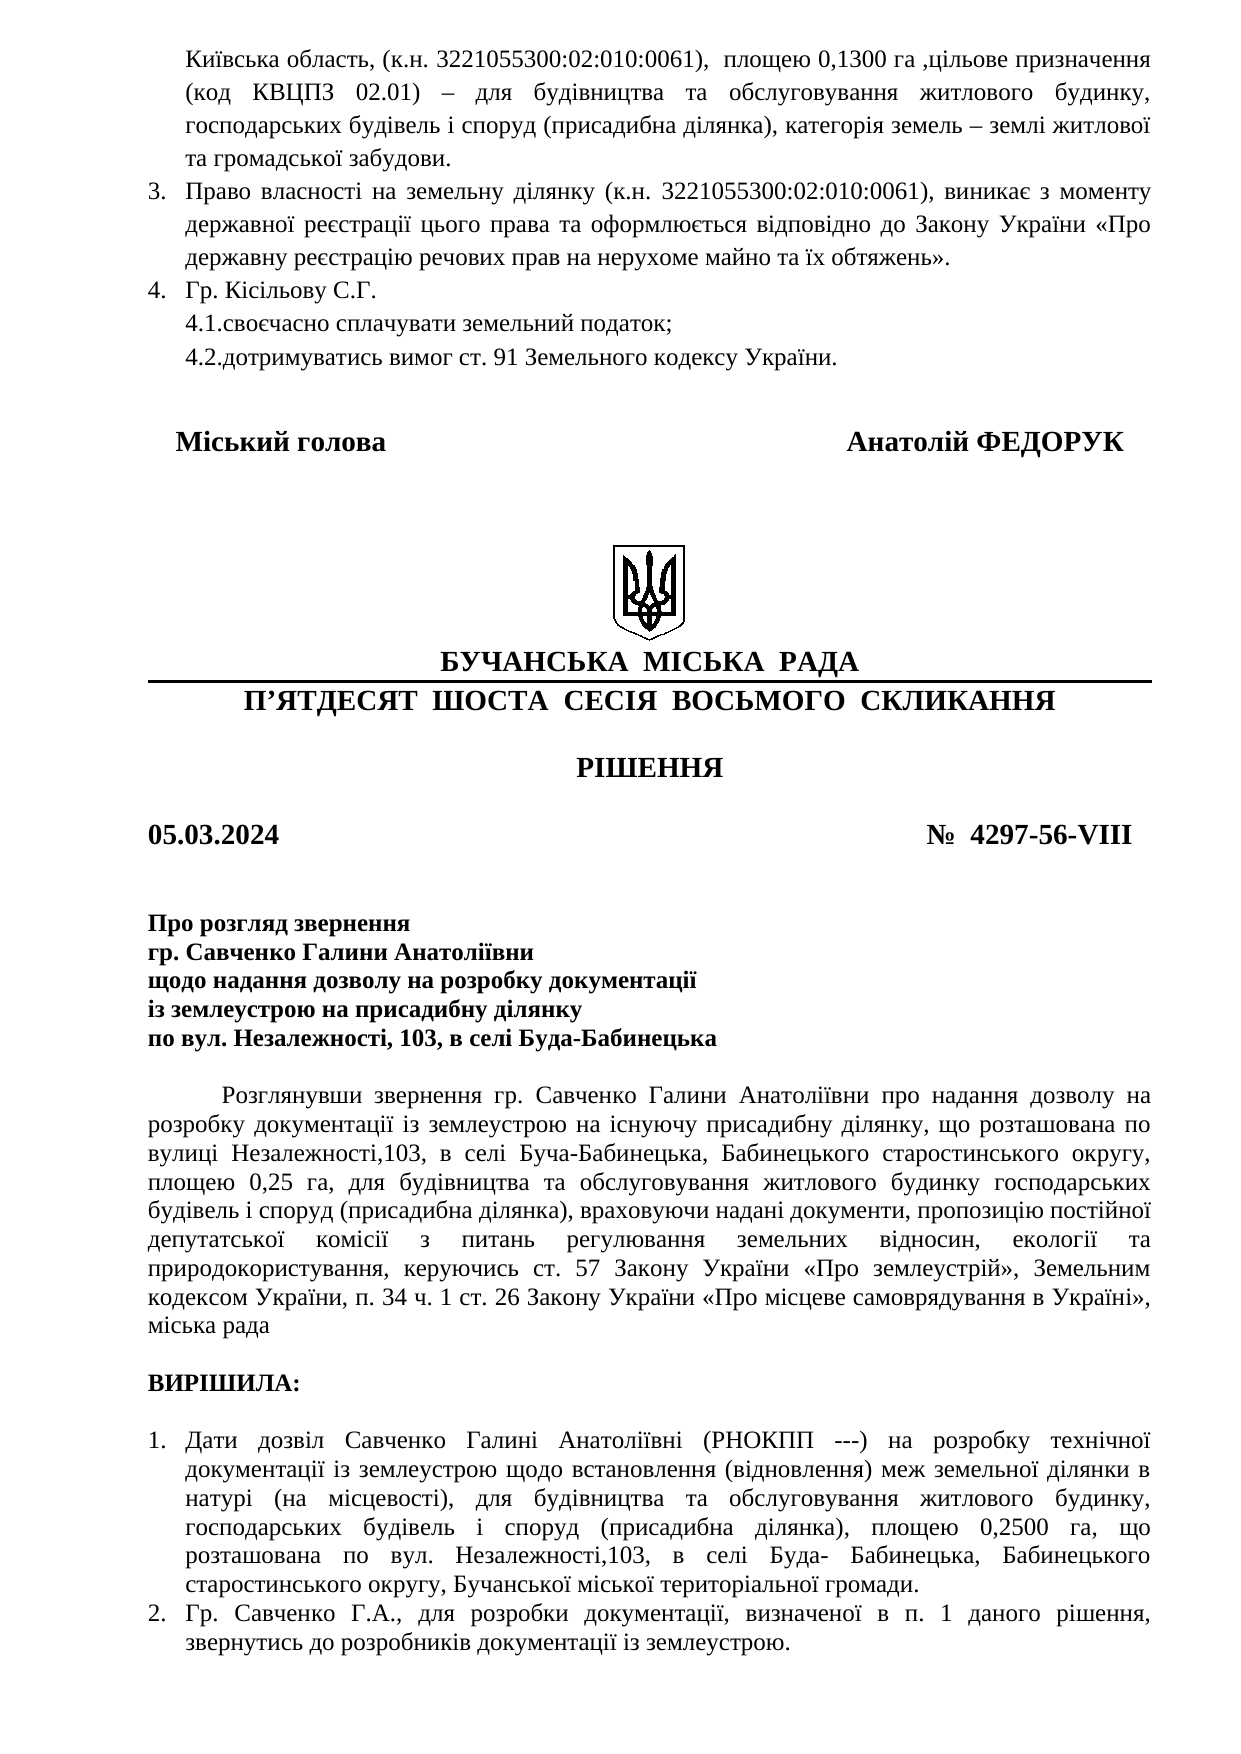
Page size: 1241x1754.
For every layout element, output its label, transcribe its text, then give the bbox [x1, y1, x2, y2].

text П’ЯТДЕСЯТ ШОСТА СЕСІЯ ВОСЬМОГО СКЛИКАННЯ [148, 683, 1152, 716]
text гр. Савченко Галини Анатоліївни [148, 937, 1152, 966]
text по вул. Незалежності, 103, в селі Буда-Бабинецька [148, 1023, 1152, 1052]
list 4.1.своєчасно сплачувати земельний податок; [185, 308, 1152, 337]
text РІШЕННЯ [148, 750, 1152, 783]
text Про розгляд звернення [148, 908, 1152, 937]
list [148, 44, 1152, 172]
text із землеустрою на присадибну ділянку [148, 994, 1152, 1023]
text 05.03.2024 № 4297-56-VIІІ [148, 817, 1152, 851]
text щодо надання дозволу на розробку документації [148, 966, 1152, 994]
text Міський голова Анатолій ФЕДОРУК [148, 424, 1152, 458]
list Гр. Савченко Г.А., для розробки документації, визначеної в п. 1 даного рішення, звернутись до розробників документації із землеустрою. [148, 1598, 1152, 1656]
text ВИРІШИЛА: [148, 1368, 1152, 1397]
text БУЧАНСЬКА МІСЬКА РАДА [148, 644, 1152, 680]
list 4.2.дотримуватись вимог ст. 91 Земельного кодексу України. [185, 342, 1152, 370]
list Дати дозвіл Савченко Галині Анатоліївні (РНОКПП ---) на розробку технічної документації із землеустрою щодо встановлення (відновлення) меж земельної ділянки в натурі (на місцевості), для будівництва та обслуговування житлового будинку, господарських будівель і споруд (присадибна ділянка), площею 0,2500 га, що розташована по вул. Незалежності,103, в селі Буда- Бабинецька, Бабинецького старостинського округу, Бучанської міської територіальної громади. [148, 1426, 1152, 1598]
list Право власності на земельну ділянку (к.н. 3221055300:02:010:0061), виникає з моменту державної реєстрації цього права та оформлюється відповідно до Закону України «Про державну реєстрацію речових прав на нерухоме майно та їх обтяжень». [148, 176, 1152, 271]
list Гр. Кісільову С.Г. [148, 276, 1152, 304]
text Розглянувши звернення гр. Савченко Галини Анатоліївни про надання дозволу на розробку документації із землеустрою на існуючу присадибну ділянку, що розташована по вулиці Незалежності,103, в селі Буча-Бабинецька, Бабинецького старостинського округу, площею 0,25 га, для будівництва та обслуговування житлового будинку господарських будівель і споруд (присадибна ділянка), враховуючи надані документи, пропозицію постійної депутатської комісії з питань регулювання земельних відносин, екології та природокористування, керуючись ст. 57 Закону України «Про землеустрій», Земельним кодексом України, п. 34 ч. 1 ст. 26 Закону України «Про місцеве самоврядування в Україні», міська рада [148, 1081, 1152, 1339]
